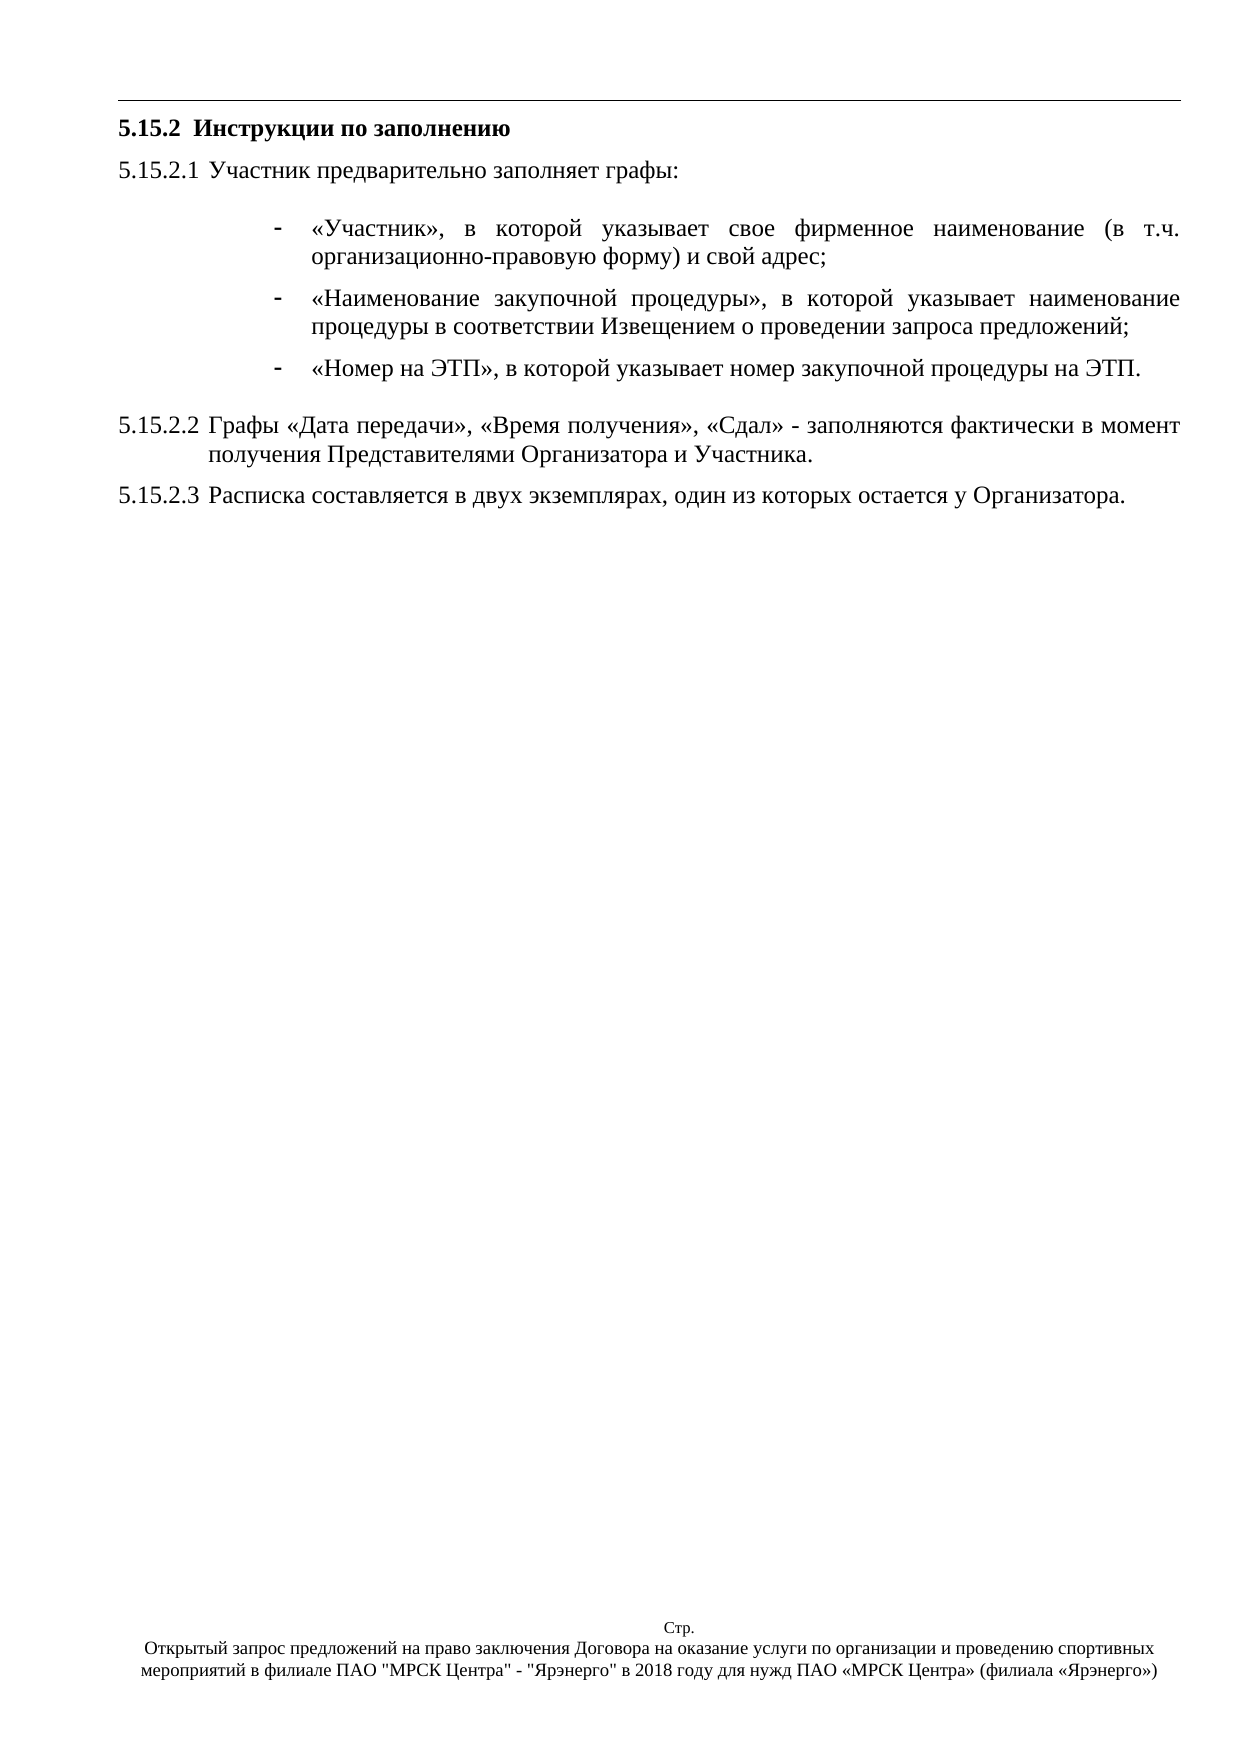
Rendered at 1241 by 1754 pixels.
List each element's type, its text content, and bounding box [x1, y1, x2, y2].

subtitle Инструкции по заполнению [118, 113, 1181, 142]
list Графы «Дата передачи», «Время получения», «Сдал» - заполняются фактически в момент получения Представителями Организатора и Участника. [118, 411, 1181, 468]
list «Номер на ЭТП», в которой указывает номер закупочной процедуры на ЭТП. [274, 353, 1181, 381]
list Участник предварительно заполняет графы: [118, 155, 1181, 183]
list «Наименование закупочной процедуры», в которой указывает наименование процедуры в соответствии Извещением о проведении запроса предложений; [274, 283, 1181, 340]
list Расписка составляется в двух экземплярах, один из которых остается у Организатора. [118, 481, 1181, 509]
list «Участник», в которой указывает свое фирменное наименование (в т.ч. организационно-правовую форму) и свой адрес; [274, 213, 1181, 270]
